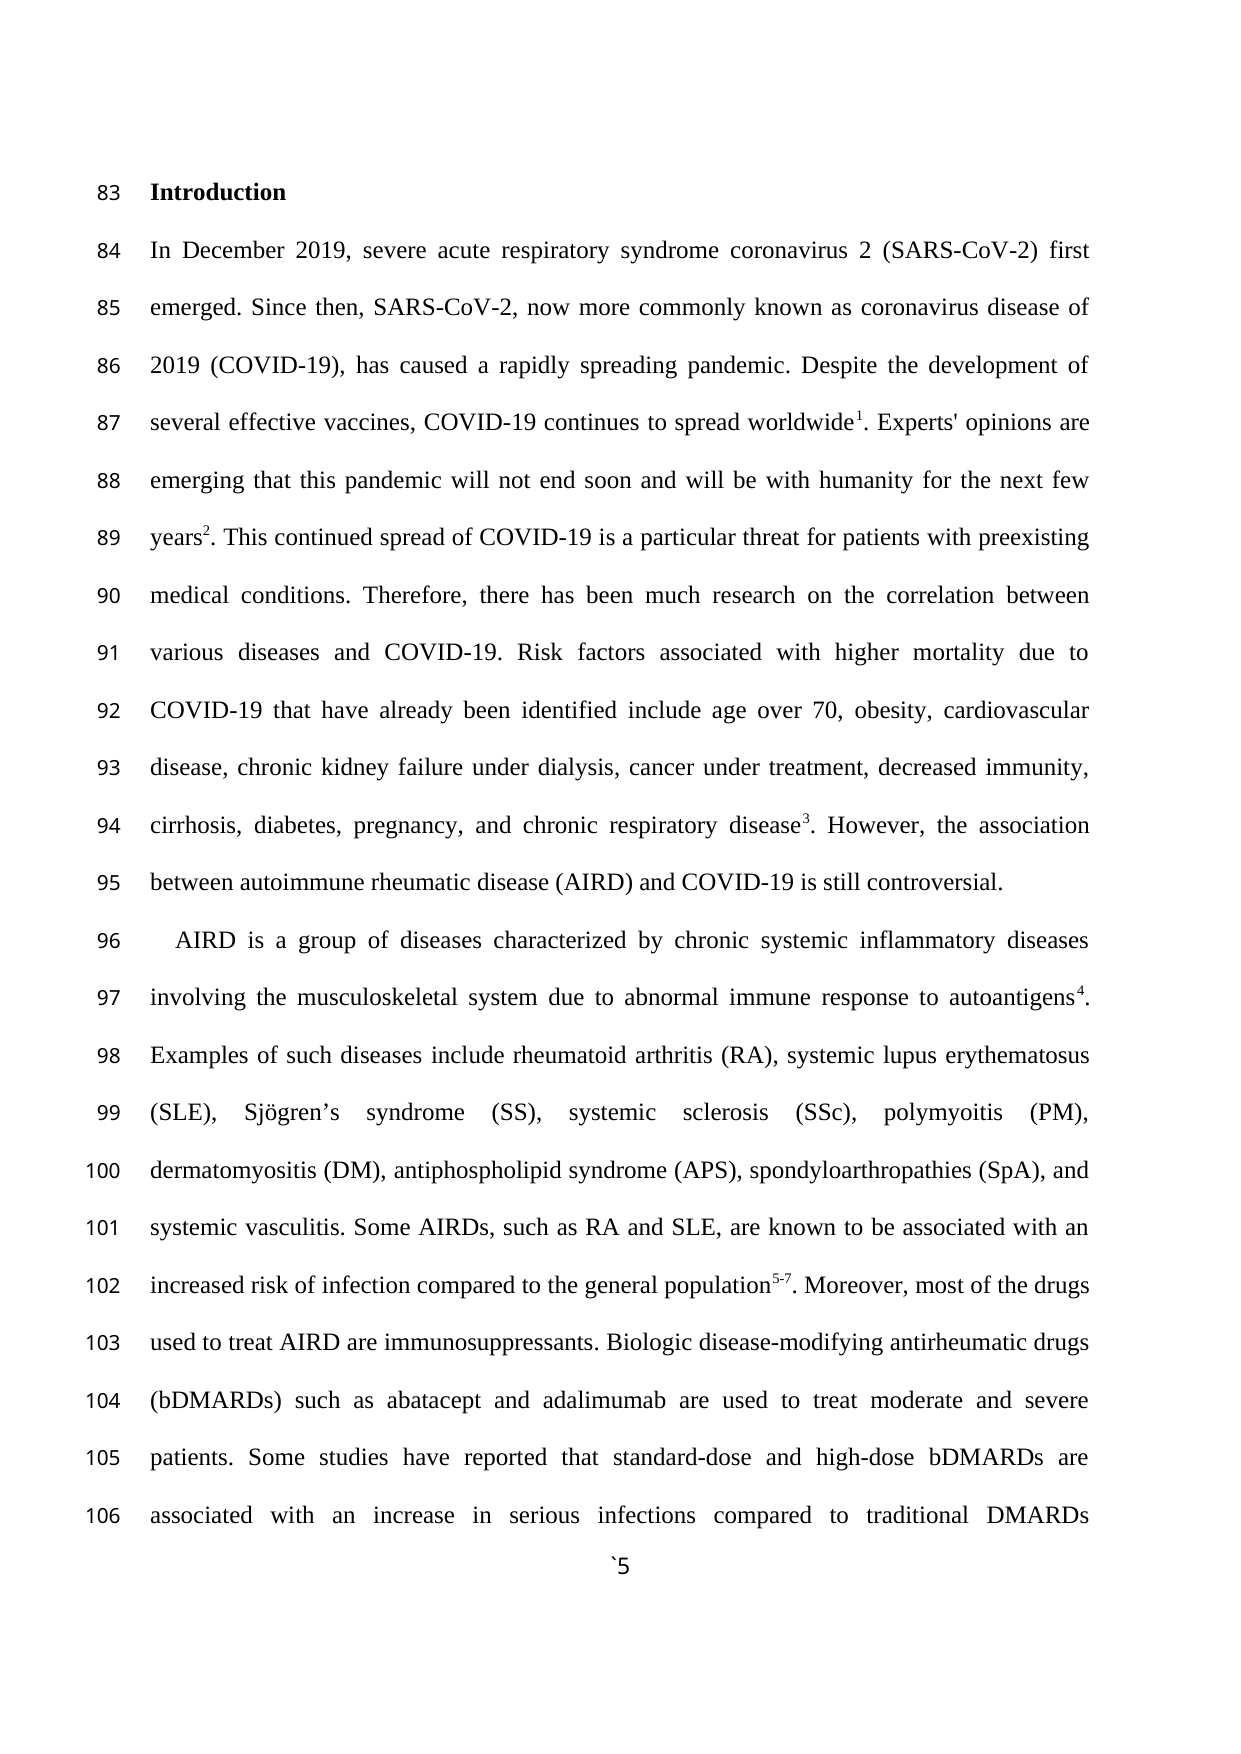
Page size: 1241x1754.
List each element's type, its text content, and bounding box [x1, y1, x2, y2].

text In December 2019, severe acute respiratory syndrome coronavirus 2 (SARS-CoV-2) first emerged. Since then, SARS-CoV-2, now more commonly known as coronavirus disease of 2019 (COVID-19), has caused a rapidly spreading pandemic. Despite the development of several effective vaccines, COVID-19 continues to spread worldwide1. Experts' opinions are emerging that this pandemic will not end soon and will be with humanity for the next few years2. This continued spread of COVID-19 is a particular threat for patients with preexisting medical conditions. Therefore, there has been much research on the correlation between various diseases and COVID-19. Risk factors associated with higher mortality due to COVID-19 that have already been identified include age over 70, obesity, cardiovascular disease, chronic kidney failure under dialysis, cancer under treatment, decreased immunity, cirrhosis, diabetes, pregnancy, and chronic respiratory disease3. However, the association between autoimmune rheumatic disease (AIRD) and COVID-19 is still controversial. [150, 235, 1090, 896]
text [150, 925, 1090, 1528]
text Introduction [150, 177, 1090, 206]
